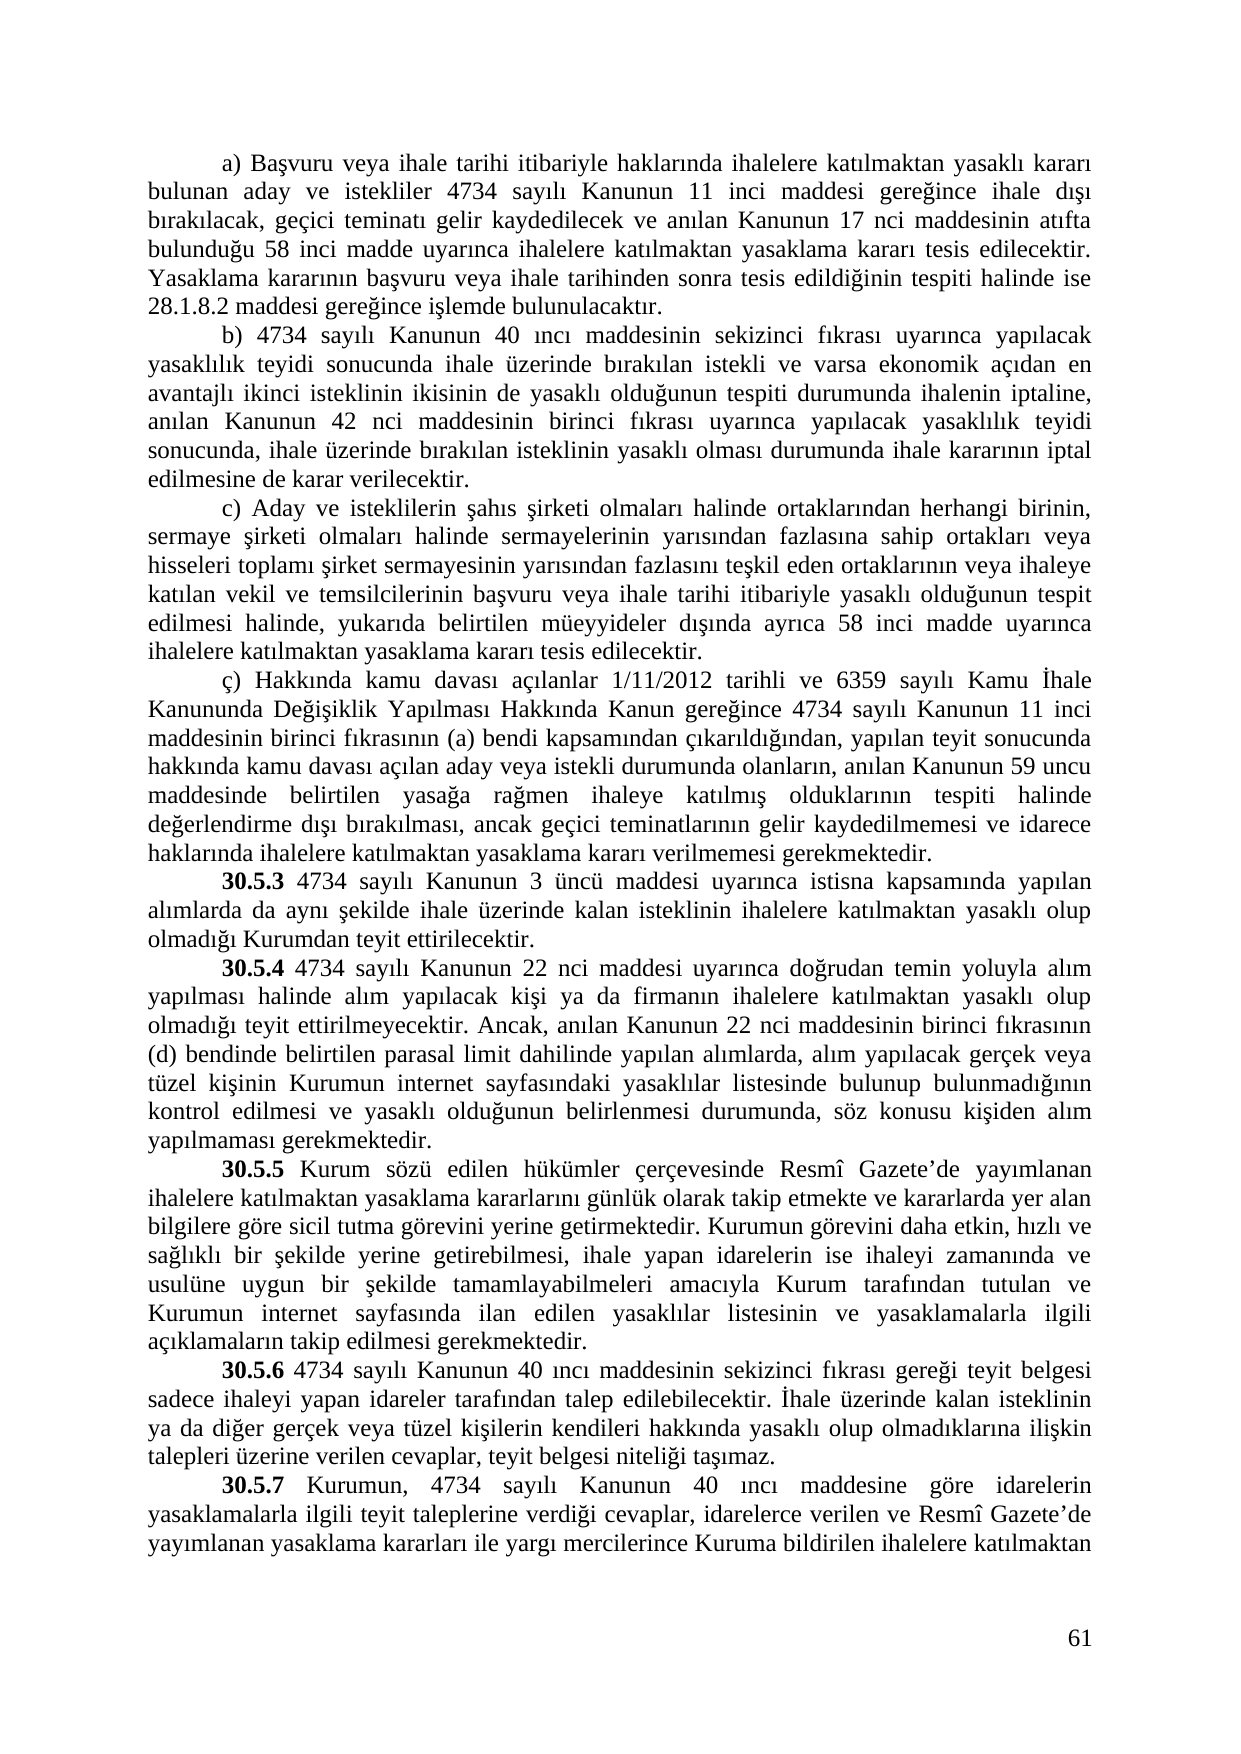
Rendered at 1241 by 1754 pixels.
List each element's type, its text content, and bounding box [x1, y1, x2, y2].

text ç) Hakkında kamu davası açılanlar 1/11/2012 tarihli ve 6359 sayılı Kamu İhale Kanununda Değişiklik Yapılması Hakkında Kanun gereğince 4734 sayılı Kanunun 11 inci maddesinin birinci fıkrasının (a) bendi kapsamından çıkarıldığından, yapılan teyit sonucunda hakkında kamu davası açılan aday veya istekli durumunda olanların, anılan Kanunun 59 uncu maddesinde belirtilen yasağa rağmen ihaleye katılmış olduklarının tespiti halinde değerlendirme dışı bırakılması, ancak geçici teminatlarının gelir kaydedilmemesi ve idarece haklarında ihalelere katılmaktan yasaklama kararı verilmemesi gerekmektedir. [148, 665, 1092, 866]
text 30.5.4 4734 sayılı Kanunun 22 nci maddesi uyarınca doğrudan temin yoluyla alım yapılması halinde alım yapılacak kişi ya da firmanın ihalelere katılmaktan yasaklı olup olmadığı teyit ettirilmeyecektir. Ancak, anılan Kanunun 22 nci maddesinin birinci fıkrasının (d) bendinde belirtilen parasal limit dahilinde yapılan alımlarda, alım yapılacak gerçek veya tüzel kişinin Kurumun internet sayfasındaki yasaklılar listesinde bulunup bulunmadığının kontrol edilmesi ve yasaklı olduğunun belirlenmesi durumunda, söz konusu kişiden alım yapılmaması gerekmektedir. [148, 953, 1092, 1154]
text b) 4734 sayılı Kanunun 40 ıncı maddesinin sekizinci fıkrası uyarınca yapılacak yasaklılık teyidi sonucunda ihale üzerinde bırakılan istekli ve varsa ekonomik açıdan en avantajlı ikinci isteklinin ikisinin de yasaklı olduğunun tespiti durumunda ihalenin iptaline, anılan Kanunun 42 nci maddesinin birinci fıkrası uyarınca yapılacak yasaklılık teyidi sonucunda, ihale üzerinde bırakılan isteklinin yasaklı olması durumunda ihale kararının iptal edilmesine de karar verilecektir. [148, 320, 1092, 493]
text a) Başvuru veya ihale tarihi itibariyle haklarında ihalelere katılmaktan yasaklı kararı bulunan aday ve istekliler 4734 sayılı Kanunun 11 inci maddesi gereğince ihale dışı bırakılacak, geçici teminatı gelir kaydedilecek ve anılan Kanunun 17 nci maddesinin atıfta bulunduğu 58 inci madde uyarınca ihalelere katılmaktan yasaklama kararı tesis edilecektir. Yasaklama kararının başvuru veya ihale tarihinden sonra tesis edildiğinin tespiti halinde ise 28.1.8.2 maddesi gereğince işlemde bulunulacaktır. [148, 148, 1092, 320]
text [148, 1470, 1092, 1556]
text 30.5.5 Kurum sözü edilen hükümler çerçevesinde Resmî Gazete’de yayımlanan ihalelere katılmaktan yasaklama kararlarını günlük olarak takip etmekte ve kararlarda yer alan bilgilere göre sicil tutma görevini yerine getirmektedir. Kurumun görevini daha etkin, hızlı ve sağlıklı bir şekilde yerine getirebilmesi, ihale yapan idarelerin ise ihaleyi zamanında ve usulüne uygun bir şekilde tamamlayabilmeleri amacıyla Kurum tarafından tutulan ve Kurumun internet sayfasında ilan edilen yasaklılar listesinin ve yasaklamalarla ilgili açıklamaların takip edilmesi gerekmektedir. [148, 1154, 1092, 1355]
text 30.5.3 4734 sayılı Kanunun 3 üncü maddesi uyarınca istisna kapsamında yapılan alımlarda da aynı şekilde ihale üzerinde kalan isteklinin ihalelere katılmaktan yasaklı olup olmadığı Kurumdan teyit ettirilecektir. [148, 866, 1092, 953]
text c) Aday ve isteklilerin şahıs şirketi olmaları halinde ortaklarından herhangi birinin, sermaye şirketi olmaları halinde sermayelerinin yarısından fazlasına sahip ortakları veya hisseleri toplamı şirket sermayesinin yarısından fazlasını teşkil eden ortaklarının veya ihaleye katılan vekil ve temsilcilerinin başvuru veya ihale tarihi itibariyle yasaklı olduğunun tespit edilmesi halinde, yukarıda belirtilen müeyyideler dışında ayrıca 58 inci madde uyarınca ihalelere katılmaktan yasaklama kararı tesis edilecektir. [148, 493, 1092, 665]
text 30.5.6 4734 sayılı Kanunun 40 ıncı maddesinin sekizinci fıkrası gereği teyit belgesi sadece ihaleyi yapan idareler tarafından talep edilebilecektir. İhale üzerinde kalan isteklinin ya da diğer gerçek veya tüzel kişilerin kendileri hakkında yasaklı olup olmadıklarına ilişkin talepleri üzerine verilen cevaplar, teyit belgesi niteliği taşımaz. [148, 1355, 1092, 1470]
